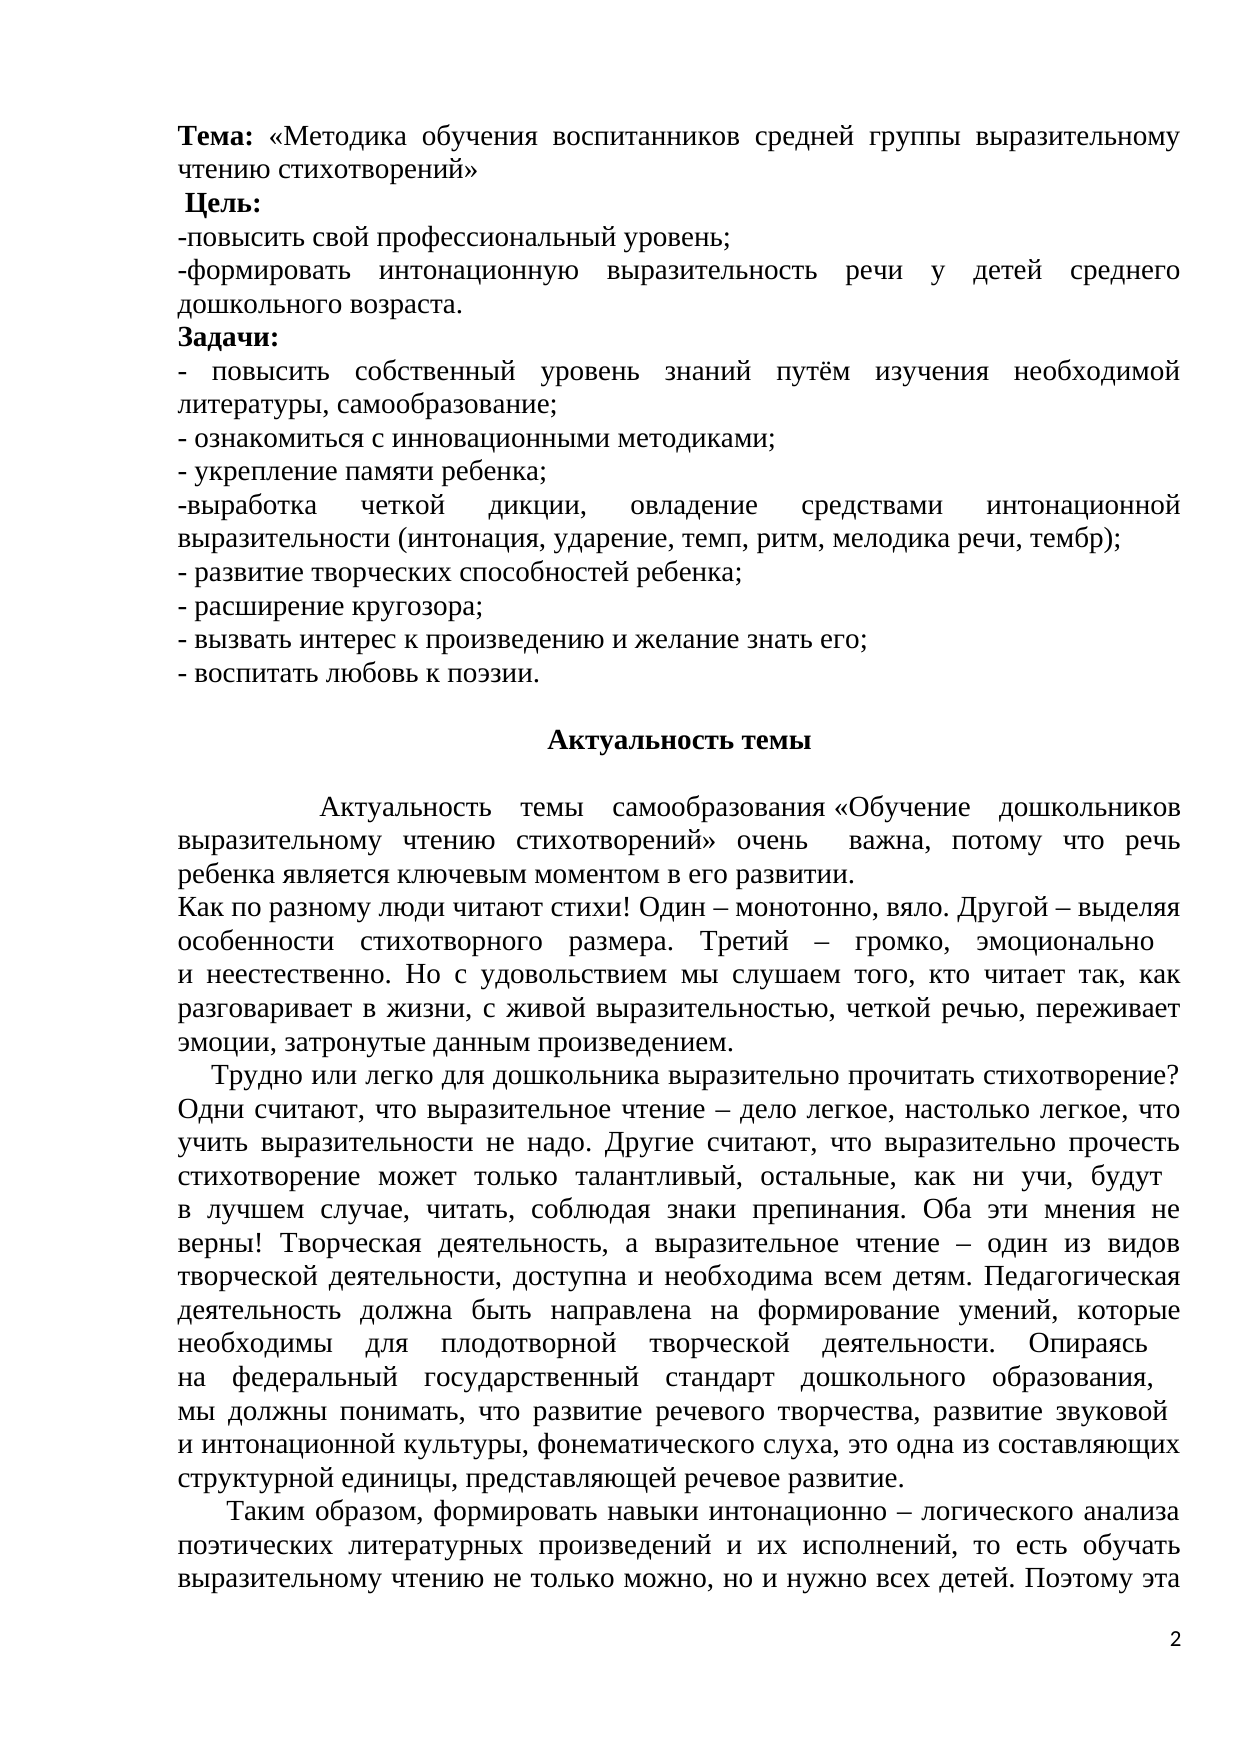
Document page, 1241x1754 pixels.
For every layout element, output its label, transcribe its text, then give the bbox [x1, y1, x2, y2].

text -выработка четкой дикции, овладение средствами интонационной выразительности (интонация, ударение, темп, ритм, мелодика речи, тембр); [177, 487, 1181, 554]
text - воспитать любовь к поэзии. [177, 655, 1181, 688]
text Цель: [177, 185, 1181, 219]
text - расширение кругозора; [177, 588, 1181, 621]
text Трудно или легко для дошкольника выразительно прочитать стихотворение? Одни считают, что выразительное чтение – дело легкое, настолько легкое, что учить выразительности не надо. Другие считают, что выразительно прочесть стихотворение может только талантливый, остальные, как ни учи, будут в лучшем случае, читать, соблюдая знаки препинания. Оба эти мнения не верны! Творческая деятельность, а выразительное чтение – один из видов творческой деятельности, доступна и необходима всем детям. Педагогическая деятельность должна быть направлена на формирование умений, которые необходимы для плодотворной творческой деятельности. Опираясь на федеральный государственный стандарт дошкольного образования, мы должны понимать, что развитие речевого творчества, развитие звуковой и интонационной культуры, фонематического слуха, это одна из составляющих структурной единицы, представляющей речевое развитие. [177, 1057, 1181, 1493]
text -повысить свой профессиональный уровень; [177, 219, 1181, 252]
text Актуальность темы самообразования «Обучение дошкольников выразительному чтению стихотворений» очень важна, потому что речь ребенка является ключевым моментом в его развитии. [177, 789, 1181, 889]
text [177, 1493, 1181, 1594]
text - развитие творческих способностей ребенка; [177, 554, 1181, 588]
text -формировать интонационную выразительность речи у детей среднего дошкольного возраста. [177, 252, 1181, 319]
text Задачи: [177, 319, 1181, 353]
text Тема: «Методика обучения воспитанников средней группы выразительному чтению стихотворений» [177, 118, 1181, 185]
text - укрепление памяти ребенка; [177, 453, 1181, 487]
text - повысить собственный уровень знаний путём изучения необходимой литературы, самообразование; [177, 353, 1181, 420]
text - ознакомиться с инновационными методиками; [177, 420, 1181, 453]
text Актуальность темы [177, 722, 1181, 755]
text Как по разному люди читают стихи! Один – монотонно, вяло. Другой – выделяя особенности стихотворного размера. Третий – громко, эмоционально и неестественно. Но с удовольствием мы слушаем того, кто читает так, как разговаривает в жизни, с живой выразительностью, четкой речью, переживает эмоции, затронутые данным произведением. [177, 889, 1181, 1057]
text - вызвать интерес к произведению и желание знать его; [177, 621, 1181, 655]
